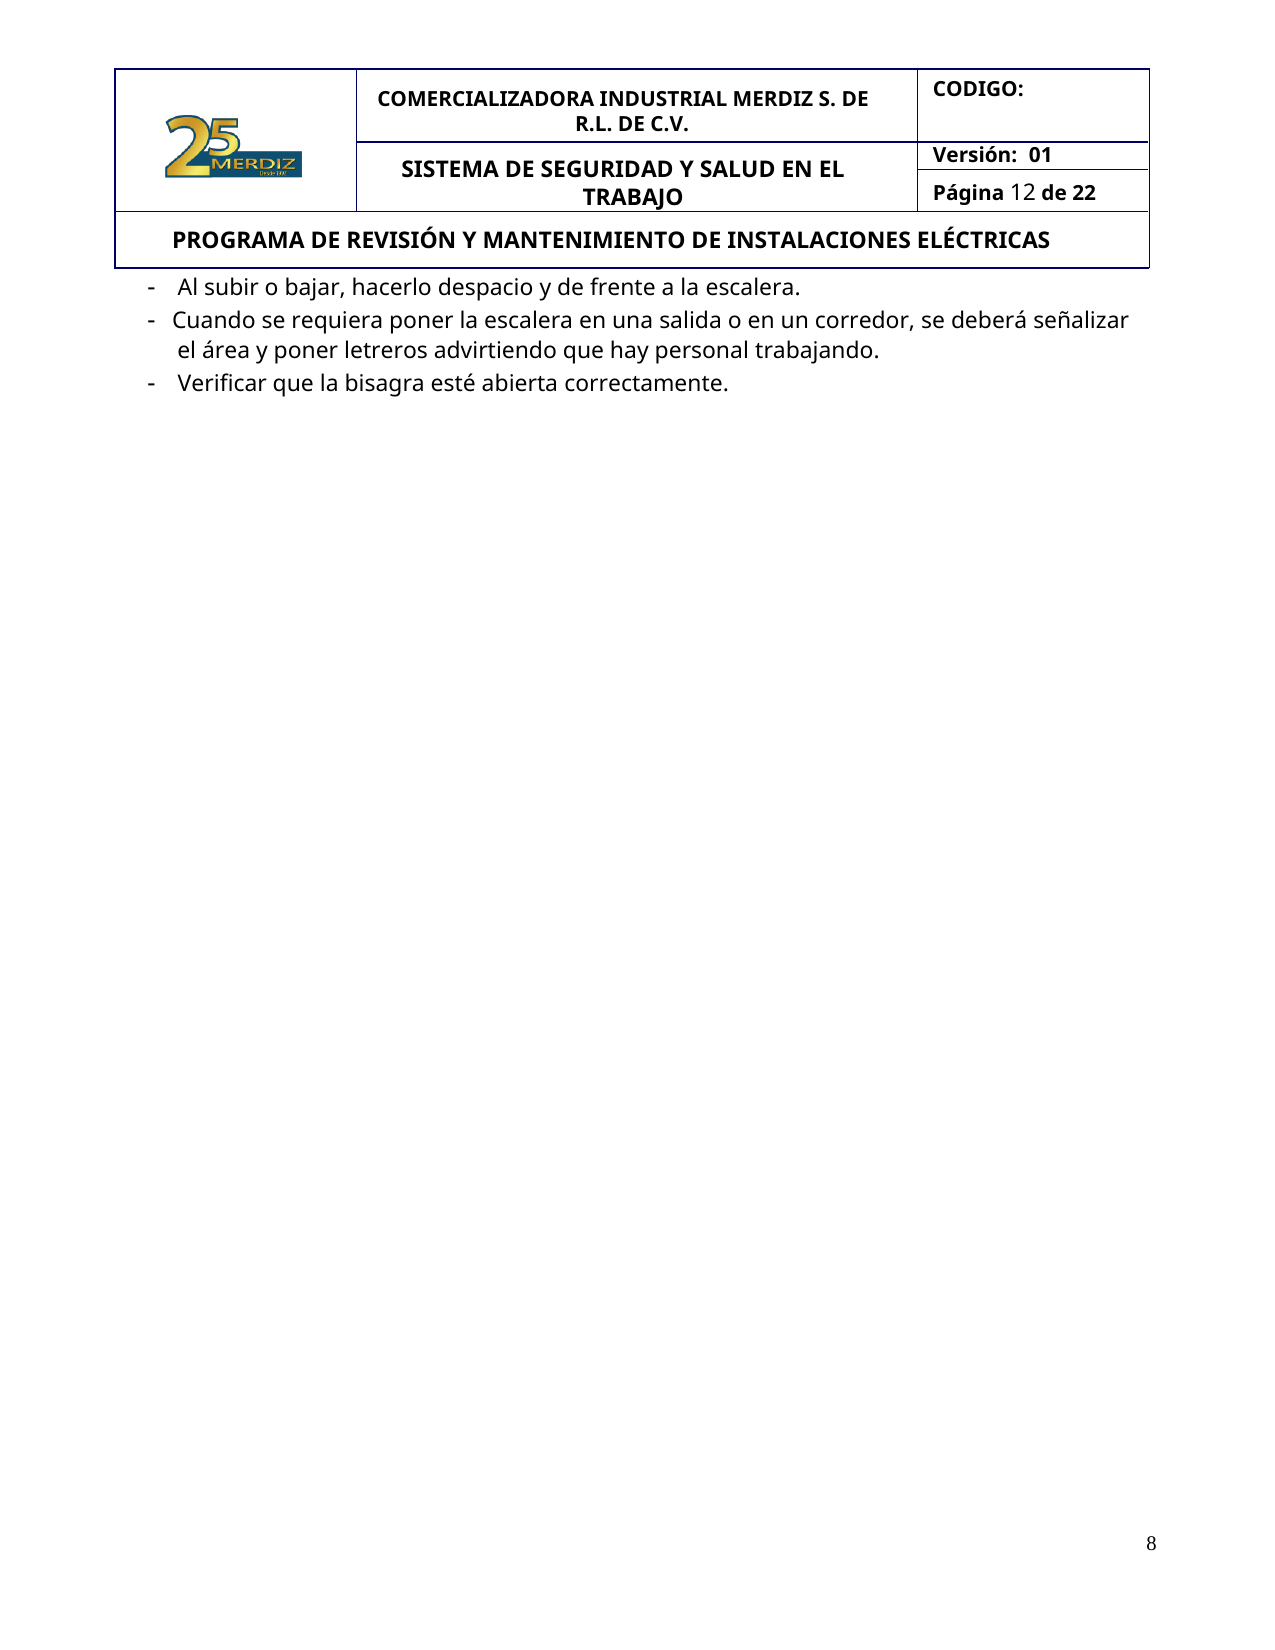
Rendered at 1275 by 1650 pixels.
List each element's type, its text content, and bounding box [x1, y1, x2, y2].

list Al subir o bajar, hacerlo despacio y de frente a la escalera. [147, 271, 1179, 302]
list Cuando se requiera poner la escalera en una salida o en un corredor, se deberá señalizar el área y poner letreros advirtiendo que hay personal trabajando. [147, 304, 1150, 365]
list Verificar que la bisagra esté abierta correctamente. [147, 367, 1179, 398]
picture [156, 109, 309, 185]
